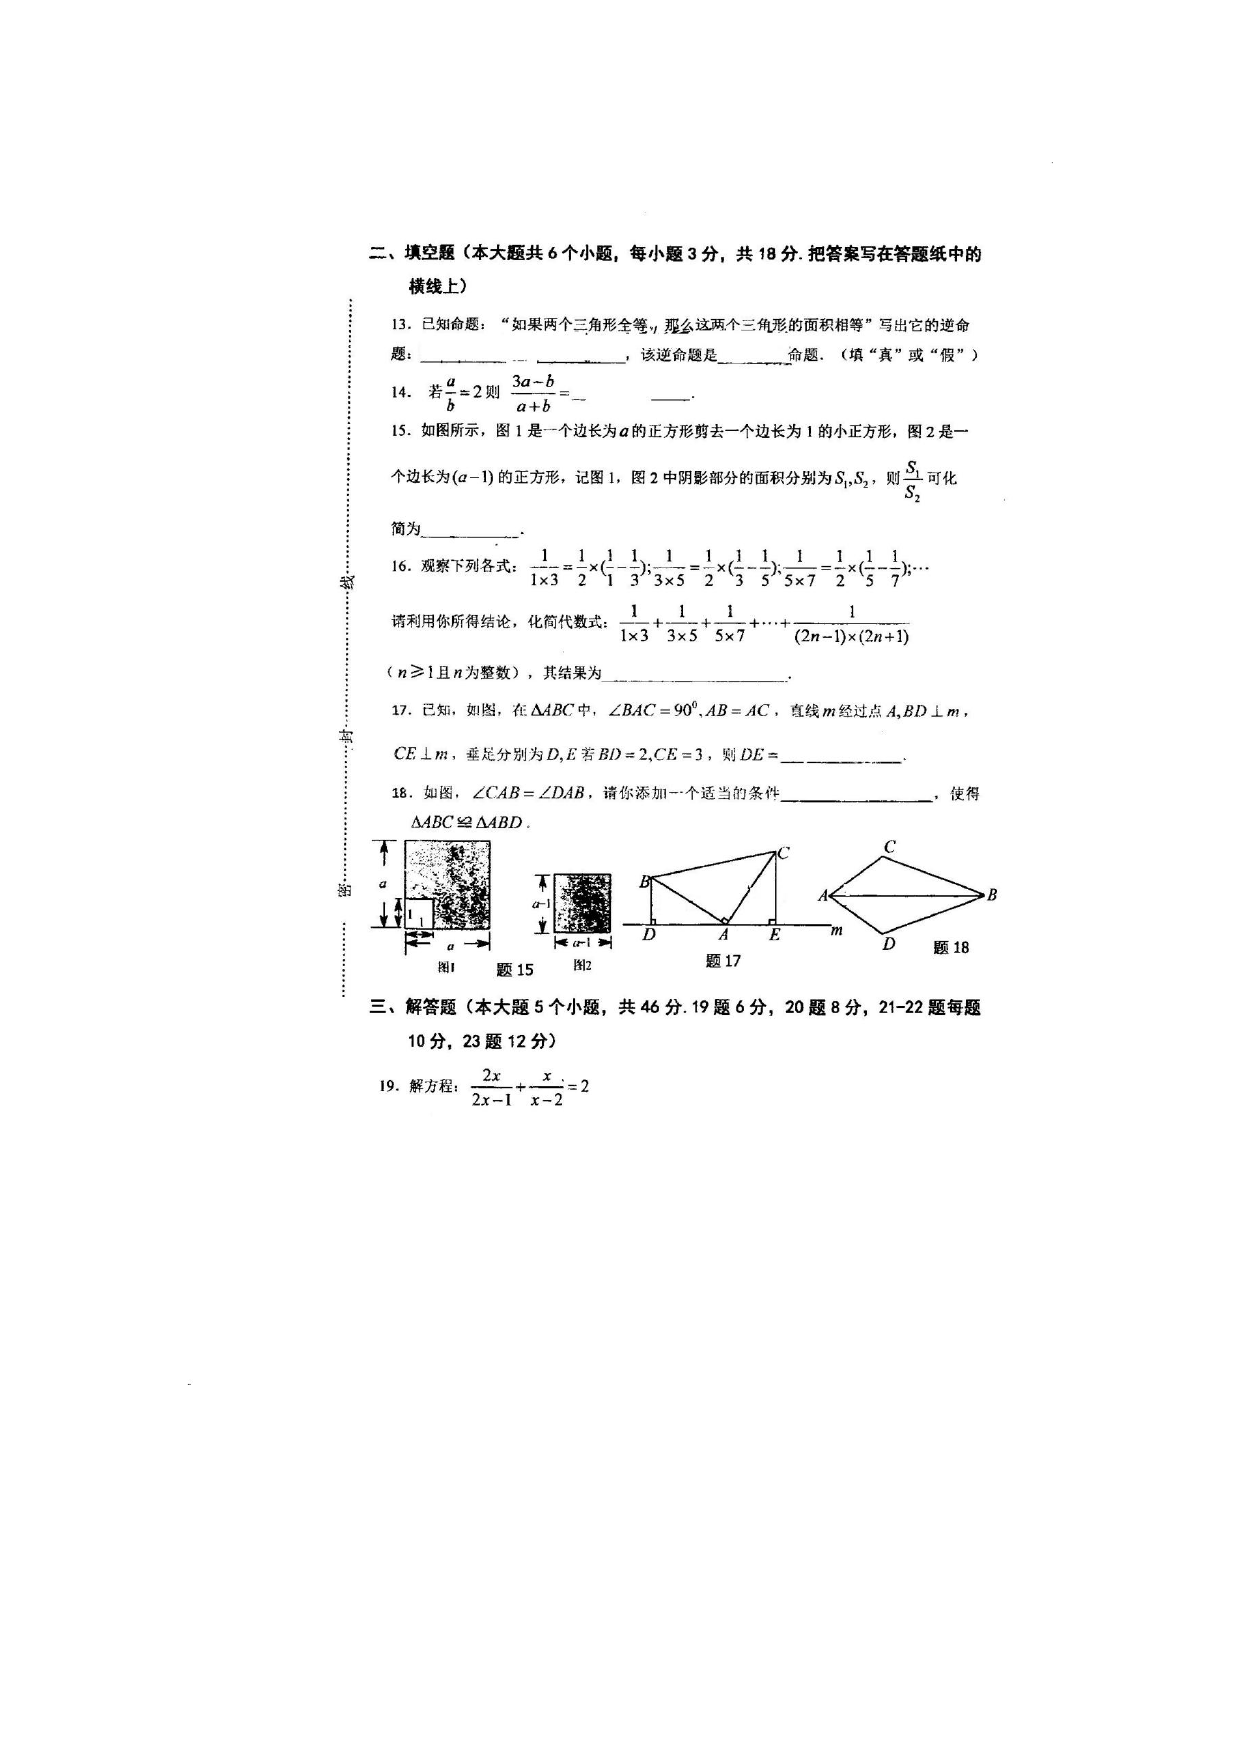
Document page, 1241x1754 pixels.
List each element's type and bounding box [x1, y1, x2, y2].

picture [187, 162, 1053, 1385]
